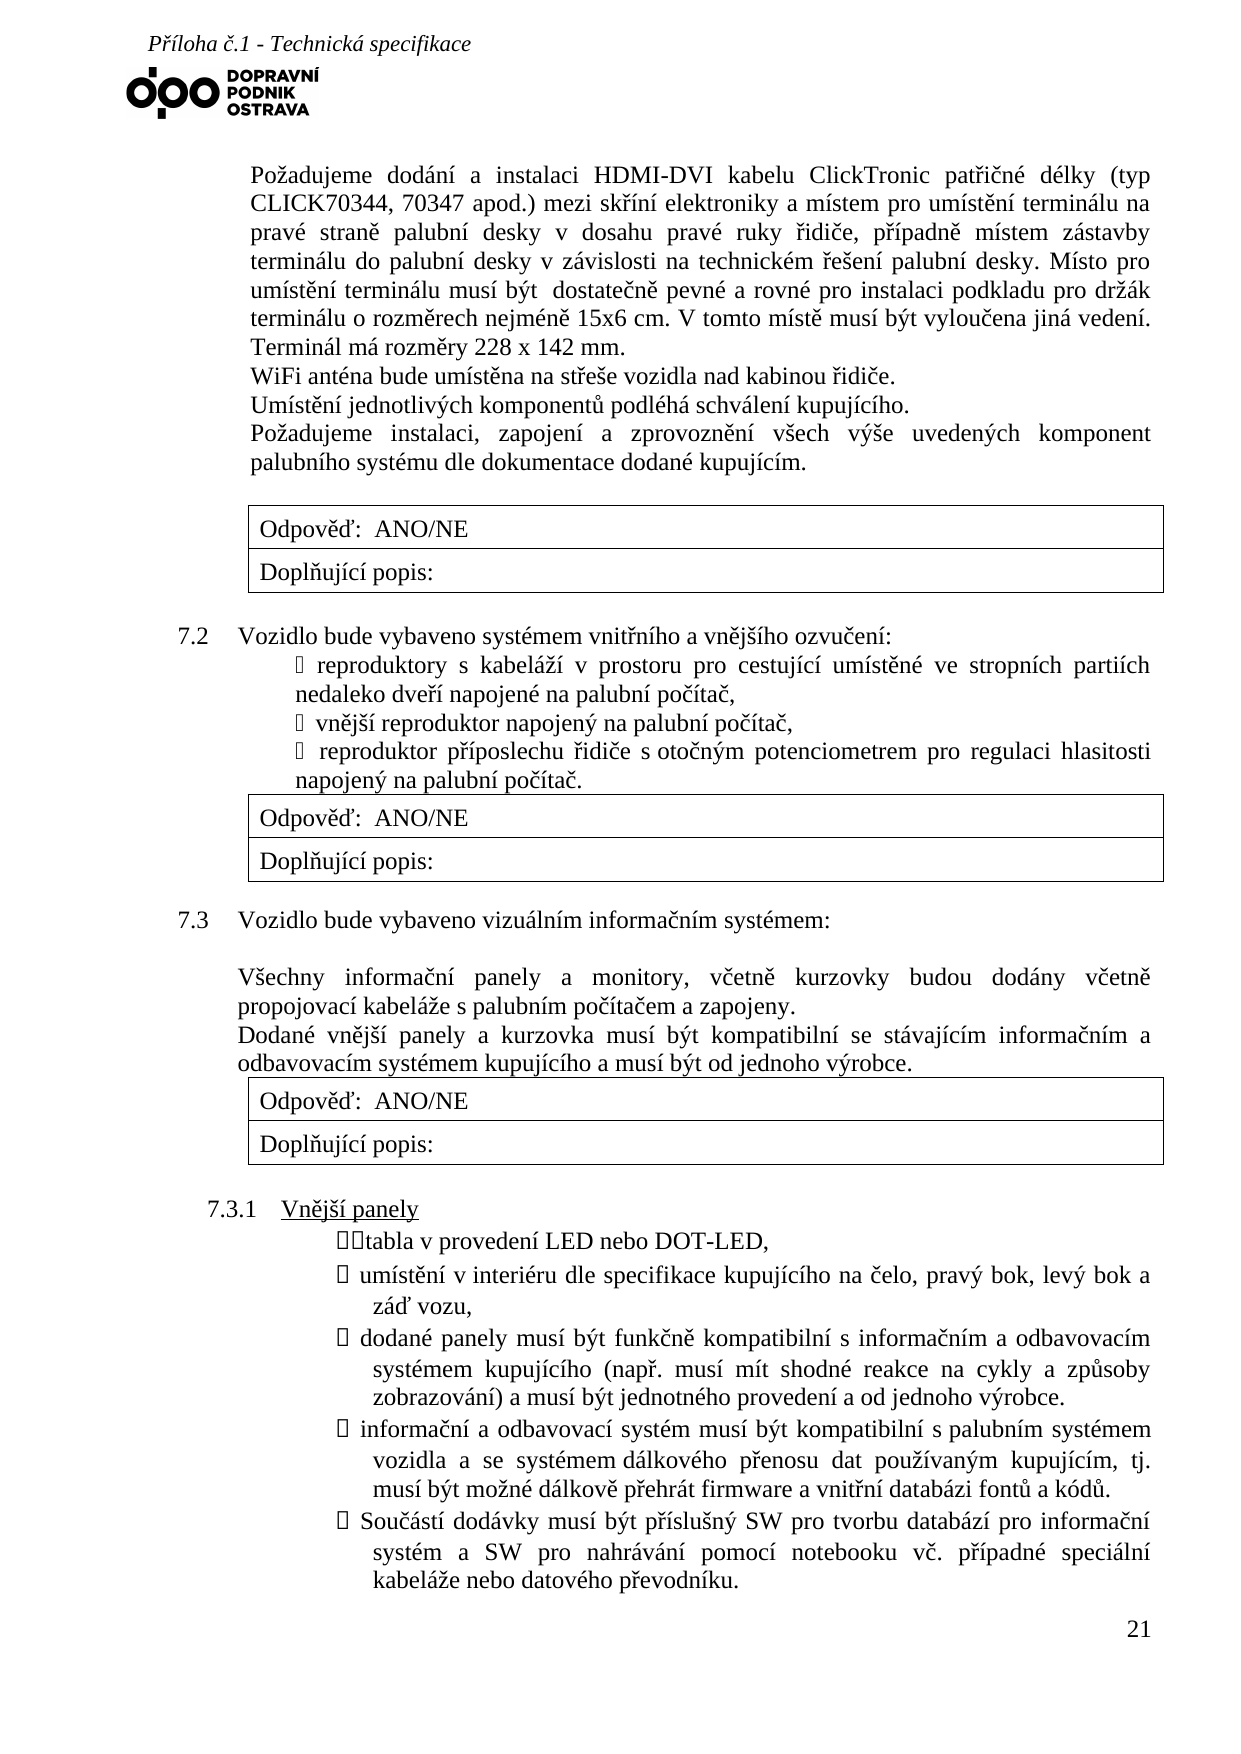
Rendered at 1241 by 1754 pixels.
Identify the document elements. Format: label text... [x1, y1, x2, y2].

table_cell Doplňující popis: [249, 1121, 1163, 1164]
text Požadujeme dodání a instalaci HDMI-DVI kabelu ClickTronic patřičné délky (typ CLICK70344, 70347 apod.) mezi skříní elektroniky a místem pro umístění terminálu na pravé straně palubní desky v dosahu pravé ruky řidiče, případně místem zástavby terminálu do palubní desky v závislosti na technickém řešení palubní desky. Místo pro umístění terminálu musí být dostatečně pevné a rovné pro instalaci podkladu pro držák terminálu o rozměrech nejméně 15x6 cm. V tomto místě musí být vyloučena jiná vedení. Terminál má rozměry 228 x 142 mm. [250, 160, 1152, 361]
text tabla v provedení LED nebo DOT-LED, [261, 1223, 1152, 1257]
list Vnější panely [207, 1194, 1152, 1223]
text  reproduktor příposlechu řidiče s otočným potenciometrem pro regulaci hlasitosti napojený na palubní počítač. [295, 736, 1152, 794]
text Požadujeme instalaci, zapojení a zprovoznění všech výše uvedených komponent palubního systému dle dokumentace dodané kupujícím. [250, 418, 1152, 476]
list Vozidlo bude vybaveno vizuálním informačním systémem: [177, 905, 1152, 933]
table_cell Doplňující popis: [249, 838, 1163, 881]
text  vnější reproduktor napojený na palubní počítač, [223, 708, 1152, 736]
text  dodané panely musí být funkčně kompatibilní s informačním a odbavovacím systémem kupujícího (např. musí mít shodné reakce na cykly a způsoby zobrazování) a musí být jednotného provedení a od jednoho výrobce. [335, 1319, 1152, 1411]
text Všechny informační panely a monitory, včetně kurzovky budou dodány včetně propojovací kabeláže s palubním počítačem a zapojeny. [237, 962, 1152, 1020]
text  Součástí dodávky musí být příslušný SW pro tvorbu databází pro informační systém a SW pro nahrávání pomocí notebooku vč. případné speciální kabeláže nebo datového převodníku. [335, 1503, 1152, 1594]
text  reproduktory s kabeláží v prostoru pro cestující umístěné ve stropních partiích nedaleko dveří napojené na palubní počítač, [295, 650, 1152, 708]
table_header Odpověď: ANO/NE [249, 1078, 1163, 1120]
table_cell Doplňující popis: [249, 549, 1163, 592]
text Dodané vnější panely a kurzovka musí být kompatibilní se stávajícím informačním a odbavovacím systémem kupujícího a musí být od jednoho výrobce. [237, 1020, 1152, 1077]
table_header Odpověď: ANO/NE [249, 795, 1163, 837]
picture [126, 67, 320, 119]
text WiFi anténa bude umístěna na střeše vozidla nad kabinou řidiče. [176, 361, 1152, 390]
table_header Odpověď: ANO/NE [249, 506, 1163, 548]
list Vozidlo bude vybaveno systémem vnitřního a vnějšího ozvučení: [177, 621, 1152, 650]
text Umístění jednotlivých komponentů podléhá schválení kupujícího. [176, 390, 1152, 418]
text  umístění v interiéru dle specifikace kupujícího na čelo, pravý bok, levý bok a záď vozu, [335, 1257, 1152, 1319]
text  informační a odbavovací systém musí být kompatibilní s palubním systémem vozidla a se systémem dálkového přenosu dat používaným kupujícím, tj. musí být možné dálkově přehrát firmware a vnitřní databázi fontů a kódů. [335, 1411, 1152, 1503]
